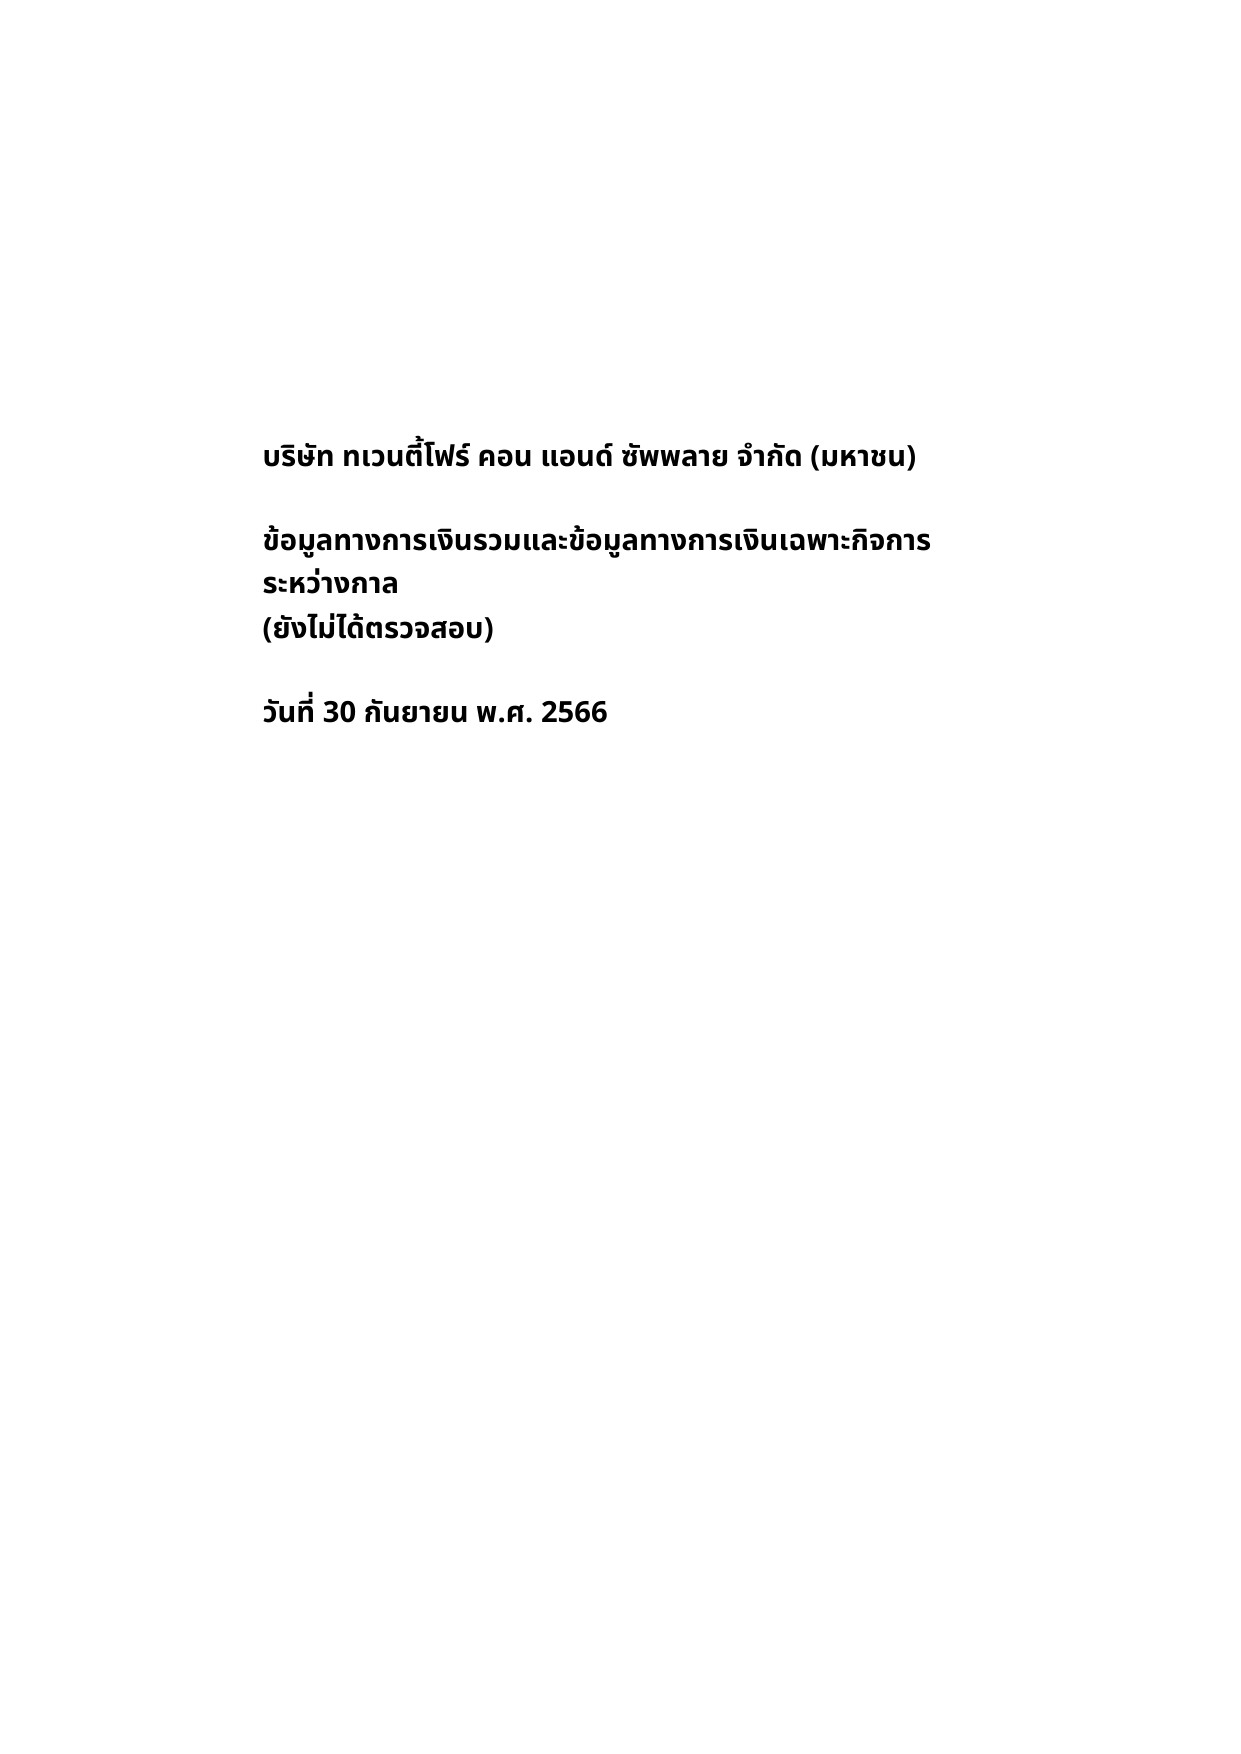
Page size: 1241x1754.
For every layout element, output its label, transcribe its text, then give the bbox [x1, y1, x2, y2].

text บริษัท ทเวนตี้โฟร์ คอน แอนด์ ซัพพลาย จำกัด (มหาชน) [262, 435, 939, 479]
text ข้อมูลทางการเงินรวมและข้อมูลทางการเงินเฉพาะกิจการระหว่างกาล [262, 519, 939, 607]
text วันที่ 30 กันยายน พ.ศ. 2566 [262, 691, 939, 735]
text (ยังไม่ได้ตรวจสอบ) [262, 607, 939, 651]
